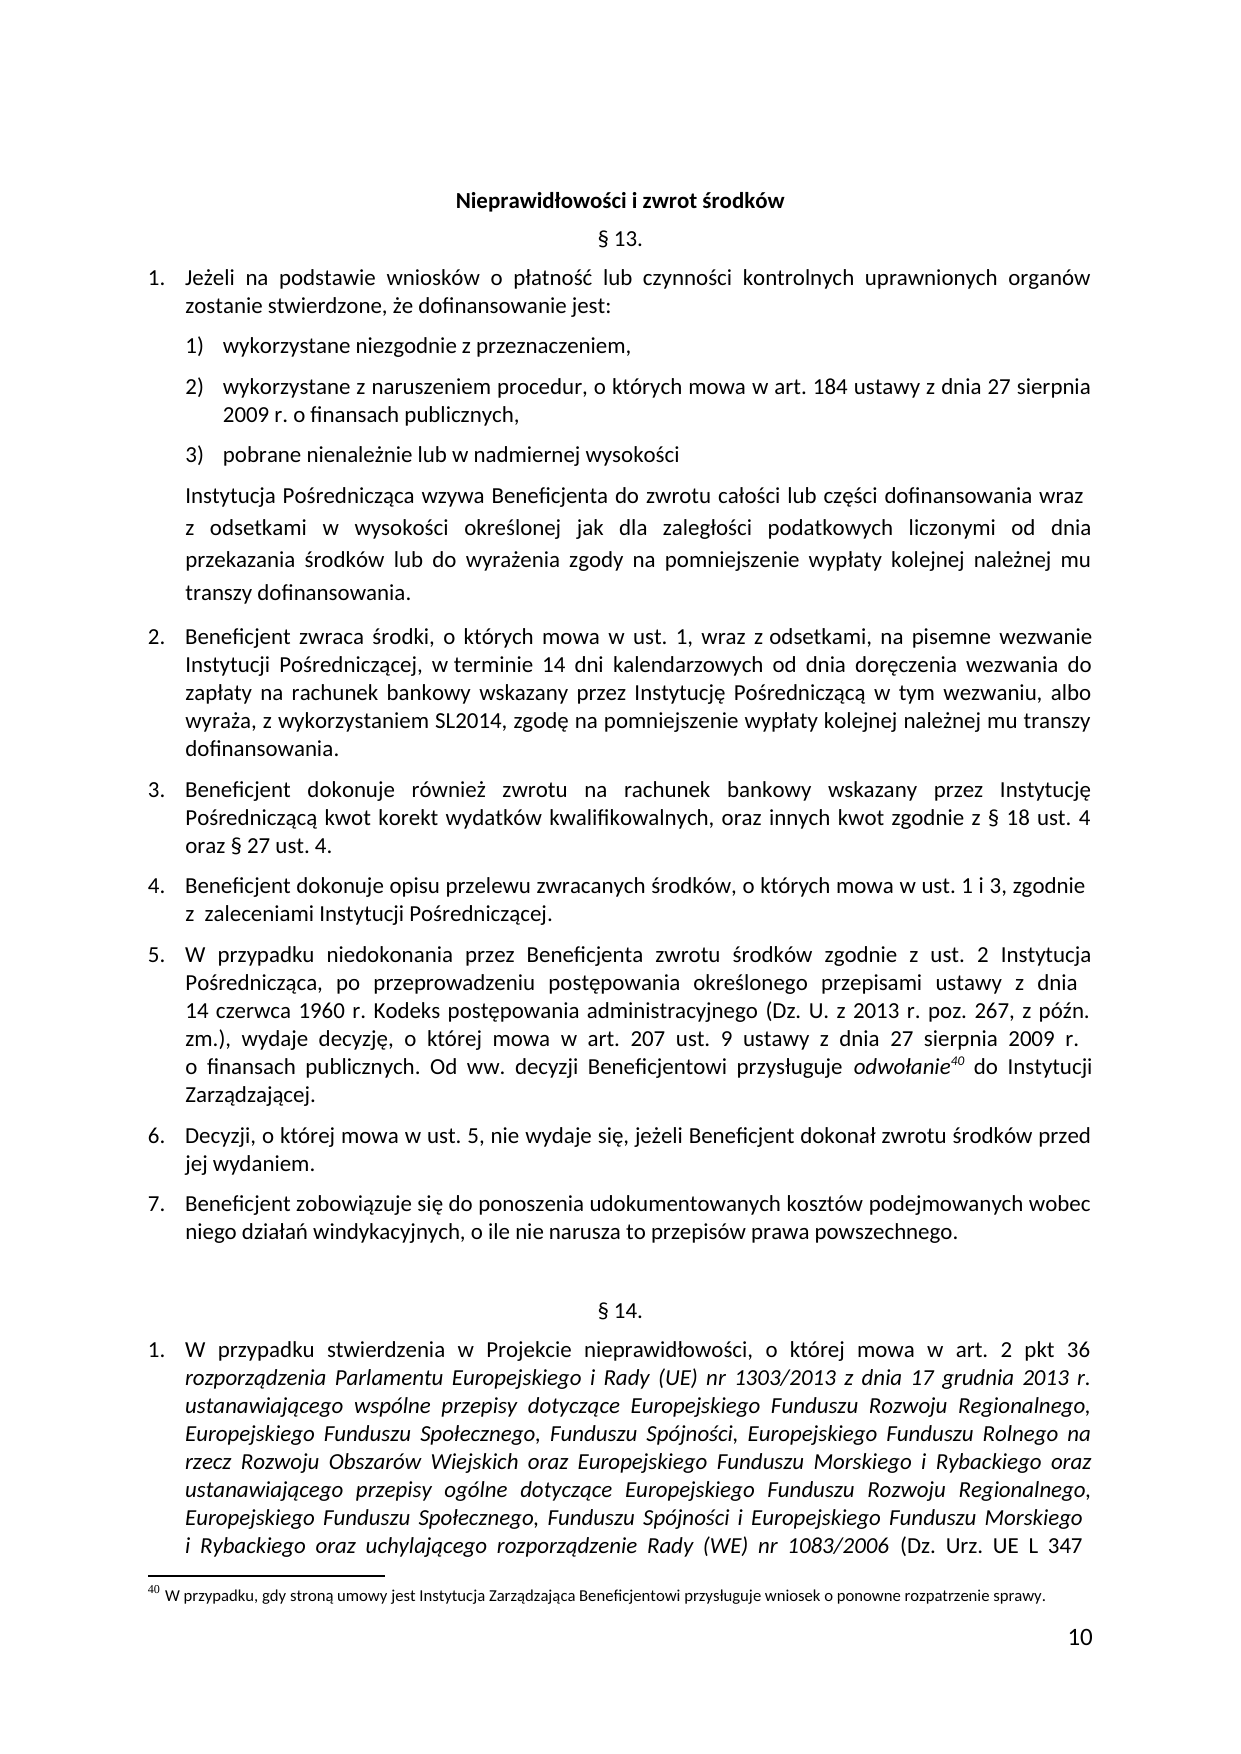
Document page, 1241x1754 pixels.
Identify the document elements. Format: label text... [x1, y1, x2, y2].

text § 13. [148, 224, 1092, 253]
text Nieprawidłowości i zwrot środków [148, 186, 1092, 214]
list pobrane nienależnie lub w nadmiernej wysokości [185, 441, 1092, 469]
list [148, 1335, 1092, 1559]
list Jeżeli na podstawie wniosków o płatność lub czynności kontrolnych uprawnionych organów zostanie stwierdzone, że dofinansowanie jest: [148, 263, 1092, 319]
list wykorzystane niezgodnie z przeznaczeniem, [185, 332, 1092, 359]
text § 14. [148, 1296, 1092, 1324]
list Beneficjent dokonuje również zwrotu na rachunek bankowy wskazany przez Instytucję Pośredniczącą kwot korekt wydatków kwalifikowalnych, oraz innych kwot zgodnie z § 18 ust. 4 oraz § 27 ust. 4. [148, 775, 1092, 859]
list Decyzji, o której mowa w ust. 5, nie wydaje się, jeżeli Beneficjent dokonał zwrotu środków przed jej wydaniem. [148, 1121, 1092, 1177]
list wykorzystane z naruszeniem procedur, o których mowa w art. 184 ustawy z dnia 27 sierpnia 2009 r. o finansach publicznych, [185, 372, 1092, 428]
list W przypadku niedokonania przez Beneficjenta zwrotu środków zgodnie z ust. 2 Instytucja Pośrednicząca, po przeprowadzeniu postępowania określonego przepisami ustawy z dnia 14 czerwca 1960 r. Kodeks postępowania administracyjnego (Dz. U. z 2013 r. poz. 267, z późn. zm.), wydaje decyzję, o której mowa w art. 207 ust. 9 ustawy z dnia 27 sierpnia 2009 r. o finansach publicznych. Od ww. decyzji Beneficjentowi przysługuje odwołanie do Instytucji Zarządzającej. [148, 940, 1092, 1108]
list Beneficjent zobowiązuje się do ponoszenia udokumentowanych kosztów podejmowanych wobec niego działań windykacyjnych, o ile nie narusza to przepisów prawa powszechnego. [148, 1189, 1092, 1245]
text Instytucja Pośrednicząca wzywa Beneficjenta do zwrotu całości lub części dofinansowania wraz z odsetkami w wysokości określonej jak dla zaległości podatkowych liczonymi od dnia przekazania środków lub do wyrażenia zgody na pomniejszenie wypłaty kolejnej należnej mu transzy dofinansowania. [185, 481, 1092, 606]
list Beneficjent dokonuje opisu przelewu zwracanych środków, o których mowa w ust. 1 i 3, zgodnie z zaleceniami Instytucji Pośredniczącej. [148, 872, 1092, 928]
list Beneficjent zwraca środki, o których mowa w ust. 1, wraz z odsetkami, na pisemne wezwanie Instytucji Pośredniczącej, w terminie 14 dni kalendarzowych od dnia doręczenia wezwania do zapłaty na rachunek bankowy wskazany przez Instytucję Pośredniczącą w tym wezwaniu, albo wyraża, z wykorzystaniem SL2014, zgodę na pomniejszenie wypłaty kolejnej należnej mu transzy dofinansowania. [148, 622, 1092, 762]
